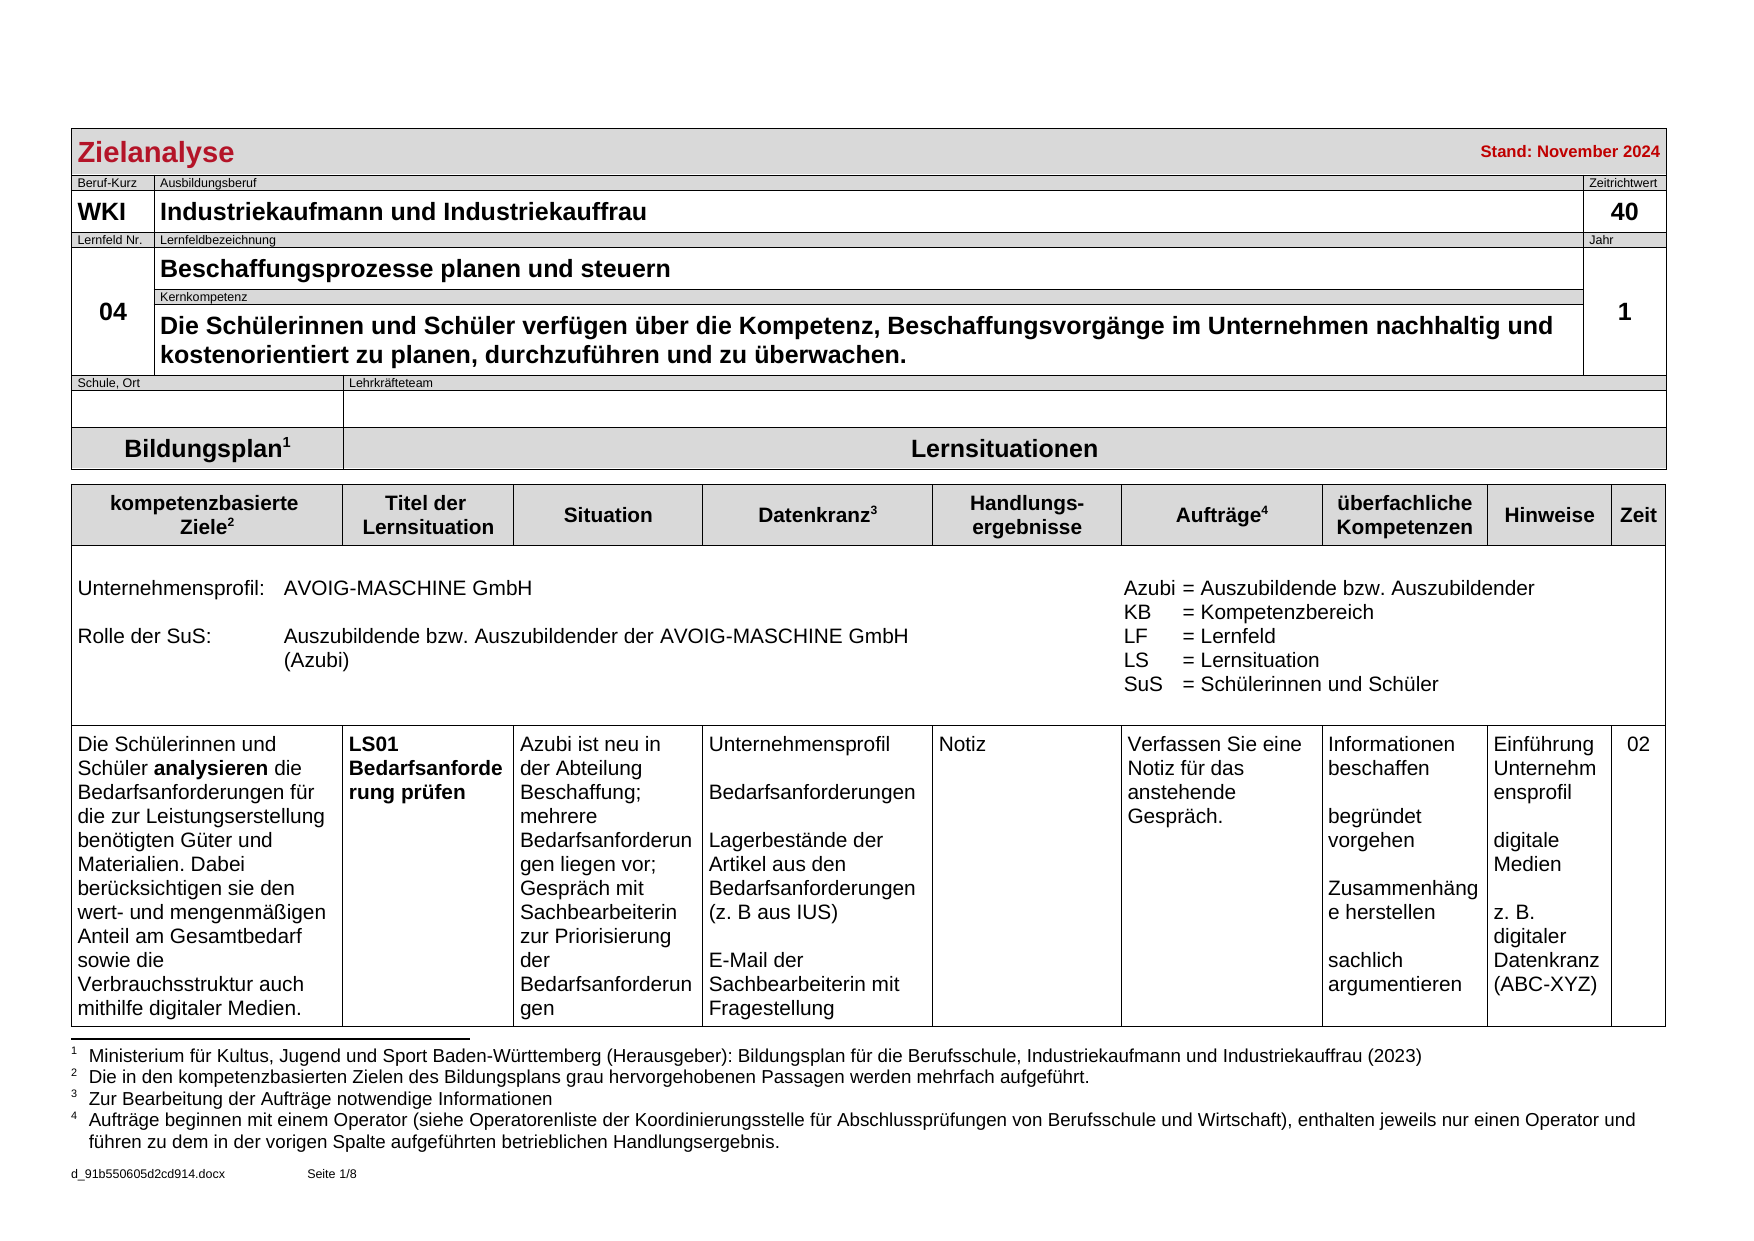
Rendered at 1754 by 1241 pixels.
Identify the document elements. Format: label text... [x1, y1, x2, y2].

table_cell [1488, 726, 1611, 1026]
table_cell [514, 726, 702, 1026]
table_cell LS01 Bedarfsanforderung prüfen [343, 726, 513, 1026]
table_header Zeit [1612, 485, 1665, 545]
table_cell Jahr [1584, 233, 1666, 247]
table_header Aufträge [1122, 485, 1322, 545]
table_cell Lehrkräfteteam [344, 376, 1666, 390]
table_cell Kernkompetenz [155, 290, 1583, 304]
table_cell Die Schülerinnen und Schüler verfügen über die Kompetenz, Beschaffungsvorgänge im Unternehmen nachhaltig und kostenorientiert zu planen, durchzuführen und zu überwachen. [155, 305, 1583, 374]
table_cell Industriekaufmann und Industriekauffrau [155, 191, 1583, 232]
table_cell Ausbildungsberuf [155, 176, 1583, 190]
table_cell WKI [72, 191, 154, 232]
table_header überfachliche Kompetenzen [1323, 485, 1487, 545]
table_cell Lernfeldbezeichnung [155, 233, 1583, 247]
table_header Situation [514, 485, 702, 545]
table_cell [1122, 726, 1322, 1026]
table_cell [72, 726, 342, 1026]
table_header Titel der Lernsituation [343, 485, 513, 545]
table_cell 04 [72, 248, 154, 374]
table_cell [1323, 726, 1487, 1026]
table_cell 1 [1584, 248, 1666, 374]
table_header Hinweise [1488, 485, 1611, 545]
table_cell [72, 391, 343, 427]
table_header Stand: November 2024 [1444, 129, 1666, 174]
table_cell 40 [1584, 191, 1666, 232]
table_cell Azubi = Auszubildende bzw. Auszubildender KB = Kompetenzbereich LF = Lernfeld LS = Lernsituation SuS = Schülerinnen und Schüler [1118, 546, 1665, 725]
table_cell Lernsituationen [344, 428, 1666, 468]
table_header kompetenzbasierte Ziele [72, 485, 342, 545]
table_cell Notiz [933, 726, 1121, 1026]
table_cell Beschaffungsprozesse planen und steuern [155, 248, 1583, 289]
table_cell Unternehmensprofil: AVOIG-MASCHINE GmbH Rolle der SuS: Auszubildende bzw. Auszubildender der AVOIG-MASCHINE GmbH (Azubi) [72, 546, 1117, 725]
table_cell 02 [1612, 726, 1665, 1026]
table_header Datenkranz [703, 485, 932, 545]
table_header Zielanalyse [72, 129, 1444, 174]
table_cell Bildungsplan [72, 428, 343, 468]
table_cell Zeitrichtwert [1584, 176, 1666, 190]
table_cell Lernfeld Nr. [72, 233, 154, 247]
table_cell [344, 391, 1666, 427]
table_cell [703, 726, 932, 1026]
table_header Handlungs- ergebnisse [933, 485, 1121, 545]
table_cell Schule, Ort [72, 376, 343, 390]
table_cell Beruf-Kurz [72, 176, 154, 190]
